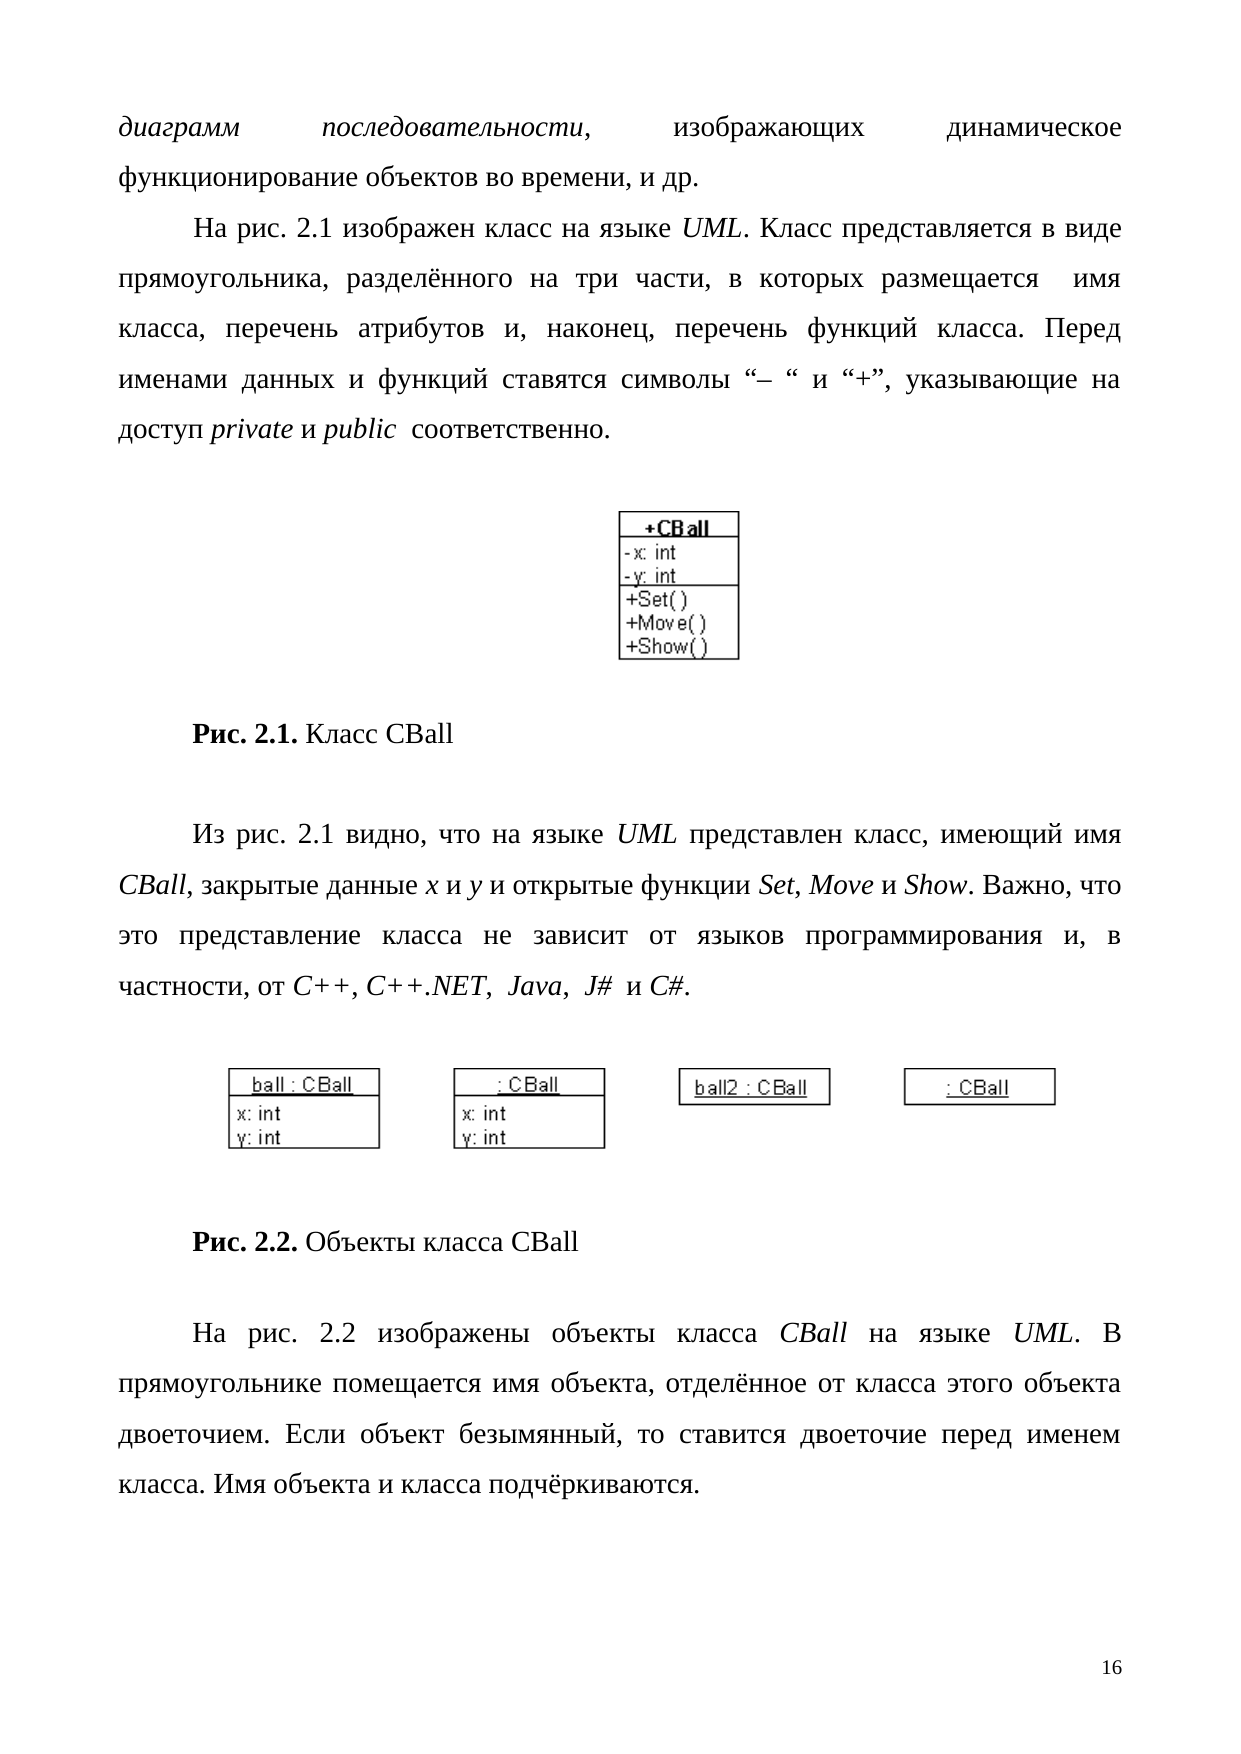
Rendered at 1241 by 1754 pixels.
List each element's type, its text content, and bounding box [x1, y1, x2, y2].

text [118, 109, 1122, 193]
text Из рис. 2.1 видно, что на языке UML представлен класс, имеющий имя CBall, закрытые данные х и у и открытые функции Set, Move и Show. Важно, что это представление класса не зависит от языков программирования и, в частности, от С++, С++.NET, Java, J# и С#. [118, 817, 1122, 1001]
text На рис. 2.2 изображены объекты класса CBall на языке UML. В прямоугольнике помещается имя объекта, отделённое от класса этого объекта двоеточием. Если объект безымянный, то ставится двоеточие перед именем класса. Имя объекта и класса подчёркиваются. [118, 1315, 1122, 1500]
text Рис. 2.2. Объекты класса CBall [118, 1224, 1122, 1258]
text На рис. 2.1 изображен класс на языке UML. Класс представляется в виде прямоугольника, разделённого на три части, в которых размещается имя класса, перечень атрибутов и, наконец, перечень функций класса. Перед именами данных и функций ставятся символы “– “ и “+”, указывающие на доступ private и public соответственно. [118, 210, 1122, 445]
text Рис. 2.1. Класс CBall [118, 716, 1122, 749]
picture [191, 511, 782, 704]
picture [191, 1068, 1092, 1212]
